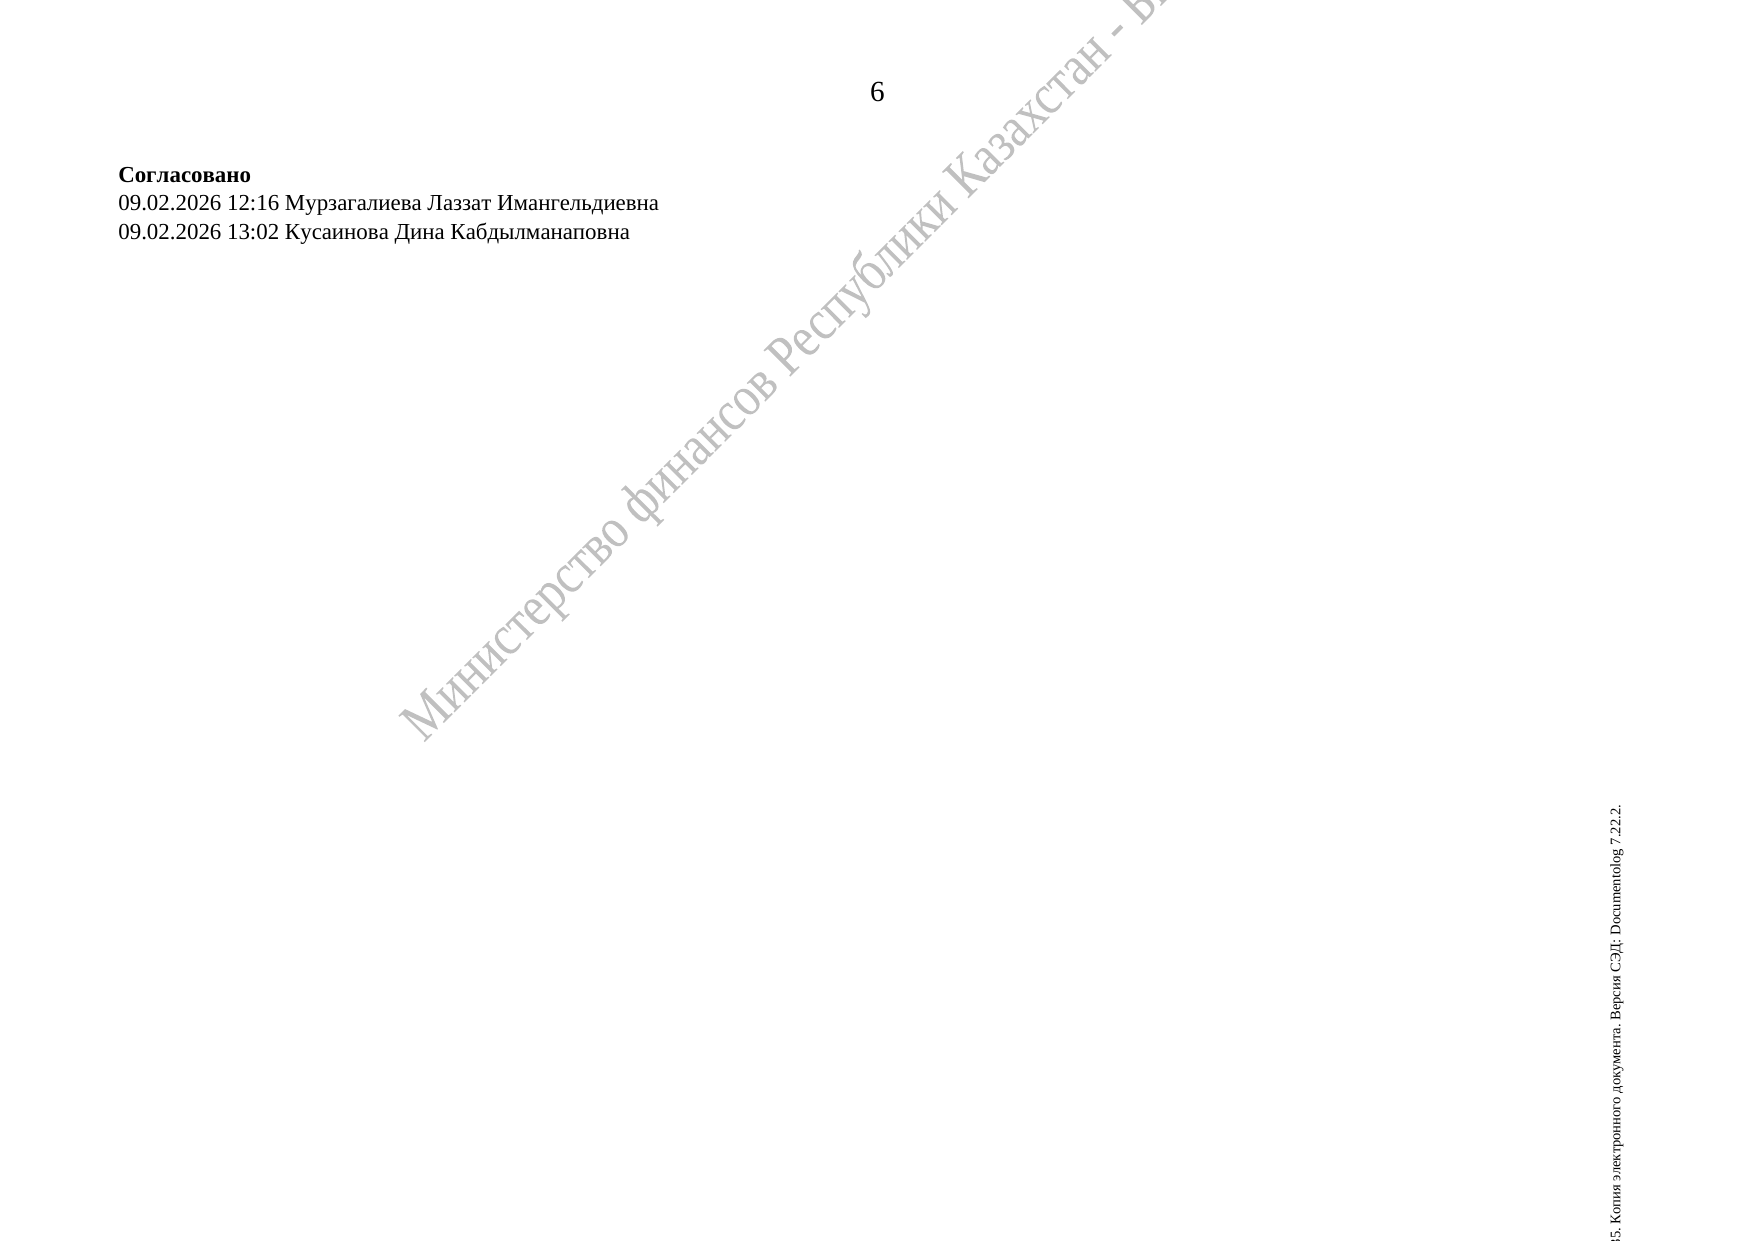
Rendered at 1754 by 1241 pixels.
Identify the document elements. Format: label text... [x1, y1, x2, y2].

text 09.02.2026 13:02 Кусаинова Дина Кабдылманаповна [118, 218, 1636, 244]
text Согласовано [118, 161, 1636, 187]
text 09.02.2026 12:16 Мурзагалиева Лаззат Имангельдиевна [118, 189, 1636, 216]
